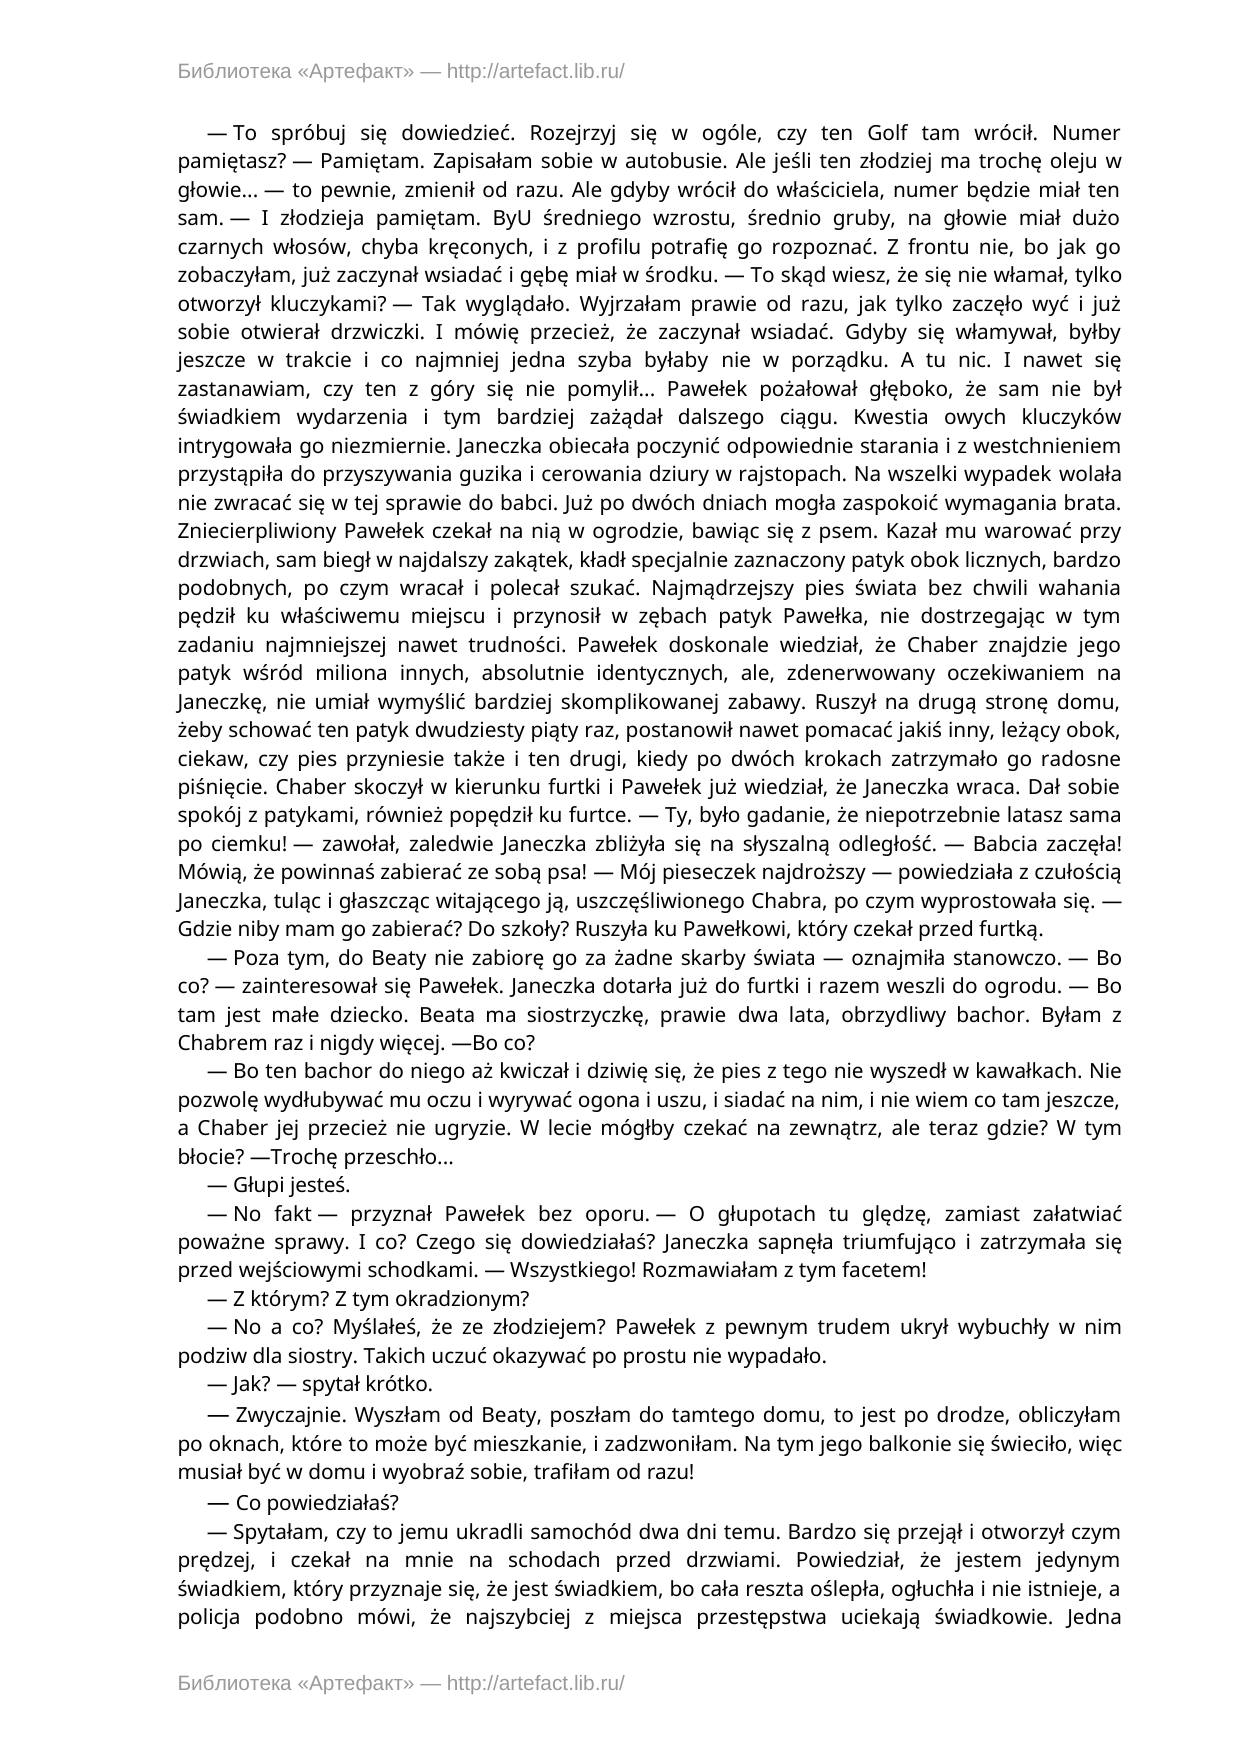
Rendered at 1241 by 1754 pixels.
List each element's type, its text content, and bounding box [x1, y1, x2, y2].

text — No a co? Myślałeś, że ze złodziejem? Pawełek z pewnym trudem ukrył wybuchły w nim podziw dla siostry. Takich uczuć okazywać po prostu nie wypadało. [177, 1312, 1122, 1369]
text — Poza tym, do Beaty nie zabiorę go za żadne skarby świata — oznajmiła stanowczo. — Bo co? — zainteresował się Pawełek. Janeczka dotarła już do furtki i razem weszli do ogrodu. — Bo tam jest małe dziecko. Beata ma siostrzyczkę, prawie dwa lata, obrzydliwy bachor. Byłam z Chabrem raz i nigdy więcej. —Bo co? [177, 943, 1122, 1057]
text — Z którym? Z tym okradzionym? [177, 1284, 1122, 1312]
text — Głupi jesteś. [177, 1170, 1122, 1199]
text — Bo ten bachor do niego aż kwiczał i dziwię się, że pies z tego nie wyszedł w kawałkach. Nie pozwolę wydłubywać mu oczu i wyrywać ogona i uszu, i siadać na nim, i nie wiem co tam jeszcze, a Chaber jej przecież nie ugryzie. W lecie mógłby czekać na zewnątrz, ale teraz gdzie? W tym błocie? —Trochę przeschło... [177, 1057, 1122, 1170]
text — No fakt — przyznał Pawełek bez oporu. — O głupotach tu ględzę, zamiast załatwiać poważne sprawy. I co? Czego się dowiedziałaś? Janeczka sapnęła triumfująco i zatrzymała się przed wejściowymi schodkami. — Wszystkiego! Rozmawiałam z tym facetem! [177, 1199, 1122, 1284]
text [177, 1517, 1122, 1631]
text — Zwyczajnie. Wyszłam od Beaty, poszłam do tamtego domu, to jest po drodze, obliczyłam po oknach, które to może być mieszkanie, i zadzwoniłam. Na tym jego balkonie się świeciło, więc musiał być w domu i wyobraź sobie, trafiłam od razu! [177, 1398, 1122, 1486]
text — Jak? — spytał krótko. [177, 1369, 1122, 1398]
text — Co powiedziałaś? [177, 1486, 1122, 1517]
text — To spróbuj się dowiedzieć. Rozejrzyj się w ogóle, czy ten Golf tam wrócił. Numer pamiętasz? — Pamiętam. Zapisałam sobie w autobusie. Ale jeśli ten złodziej ma trochę oleju w głowie... — to pewnie, zmienił od razu. Ale gdyby wrócił do właściciela, numer będzie miał ten sam. — I złodzieja pamiętam. ByU średniego wzrostu, średnio gruby, na głowie miał dużo czarnych włosów, chyba kręconych, i z profilu potrafię go rozpoznać. Z frontu nie, bo jak go zobaczyłam, już zaczynał wsiadać i gębę miał w środku. — To skąd wiesz, że się nie włamał, tylko otworzył kluczykami? — Tak wyglądało. Wyjrzałam prawie od razu, jak tylko zaczęło wyć i już sobie otwierał drzwiczki. I mówię przecież, że zaczynał wsiadać. Gdyby się włamywał, byłby jeszcze w trakcie i co najmniej jedna szyba byłaby nie w porządku. A tu nic. I nawet się zastanawiam, czy ten z góry się nie pomylił... Pawełek pożałował głęboko, że sam nie był świadkiem wydarzenia i tym bardziej zażądał dalszego ciągu. Kwestia owych kluczyków intrygowała go niezmiernie. Janeczka obiecała poczynić odpowiednie starania i z westchnieniem przystąpiła do przyszywania guzika i cerowania dziury w rajstopach. Na wszelki wypadek wolała nie zwracać się w tej sprawie do babci. Już po dwóch dniach mogła zaspokoić wymagania brata. Zniecierpliwiony Pawełek czekał na nią w ogrodzie, bawiąc się z psem. Kazał mu warować przy drzwiach, sam biegł w najdalszy zakątek, kładł specjalnie zaznaczony patyk obok licznych, bardzo podobnych, po czym wracał i polecał szukać. Najmądrzejszy pies świata bez chwili wahania pędził ku właściwemu miejscu i przynosił w zębach patyk Pawełka, nie dostrzegając w tym zadaniu najmniejszej nawet trudności. Pawełek doskonale wiedział, że Chaber znajdzie jego patyk wśród miliona innych, absolutnie identycznych, ale, zdenerwowany oczekiwaniem na Janeczkę, nie umiał wymyślić bardziej skomplikowanej zabawy. Ruszył na drugą stronę domu, żeby schować ten patyk dwudziesty piąty raz, postanowił nawet pomacać jakiś inny, leżący obok, ciekaw, czy pies przyniesie także i ten drugi, kiedy po dwóch krokach zatrzymało go radosne piśnięcie. Chaber skoczył w kierunku furtki i Pawełek już wiedział, że Janeczka wraca. Dał sobie spokój z patykami, również popędził ku furtce. — Ty, było gadanie, że niepotrzebnie latasz sama po ciemku! — zawołał, zaledwie Janeczka zbliżyła się na słyszalną odległość. — Babcia zaczęła! Mówią, że powinnaś zabierać ze sobą psa! — Mój pieseczek najdroższy — powiedziała z czułością Janeczka, tuląc i głaszcząc witającego ją, uszczęśliwionego Chabra, po czym wyprostowała się. — Gdzie niby mam go zabierać? Do szkoły? Ruszyła ku Pawełkowi, który czekał przed furtką. [177, 118, 1122, 943]
